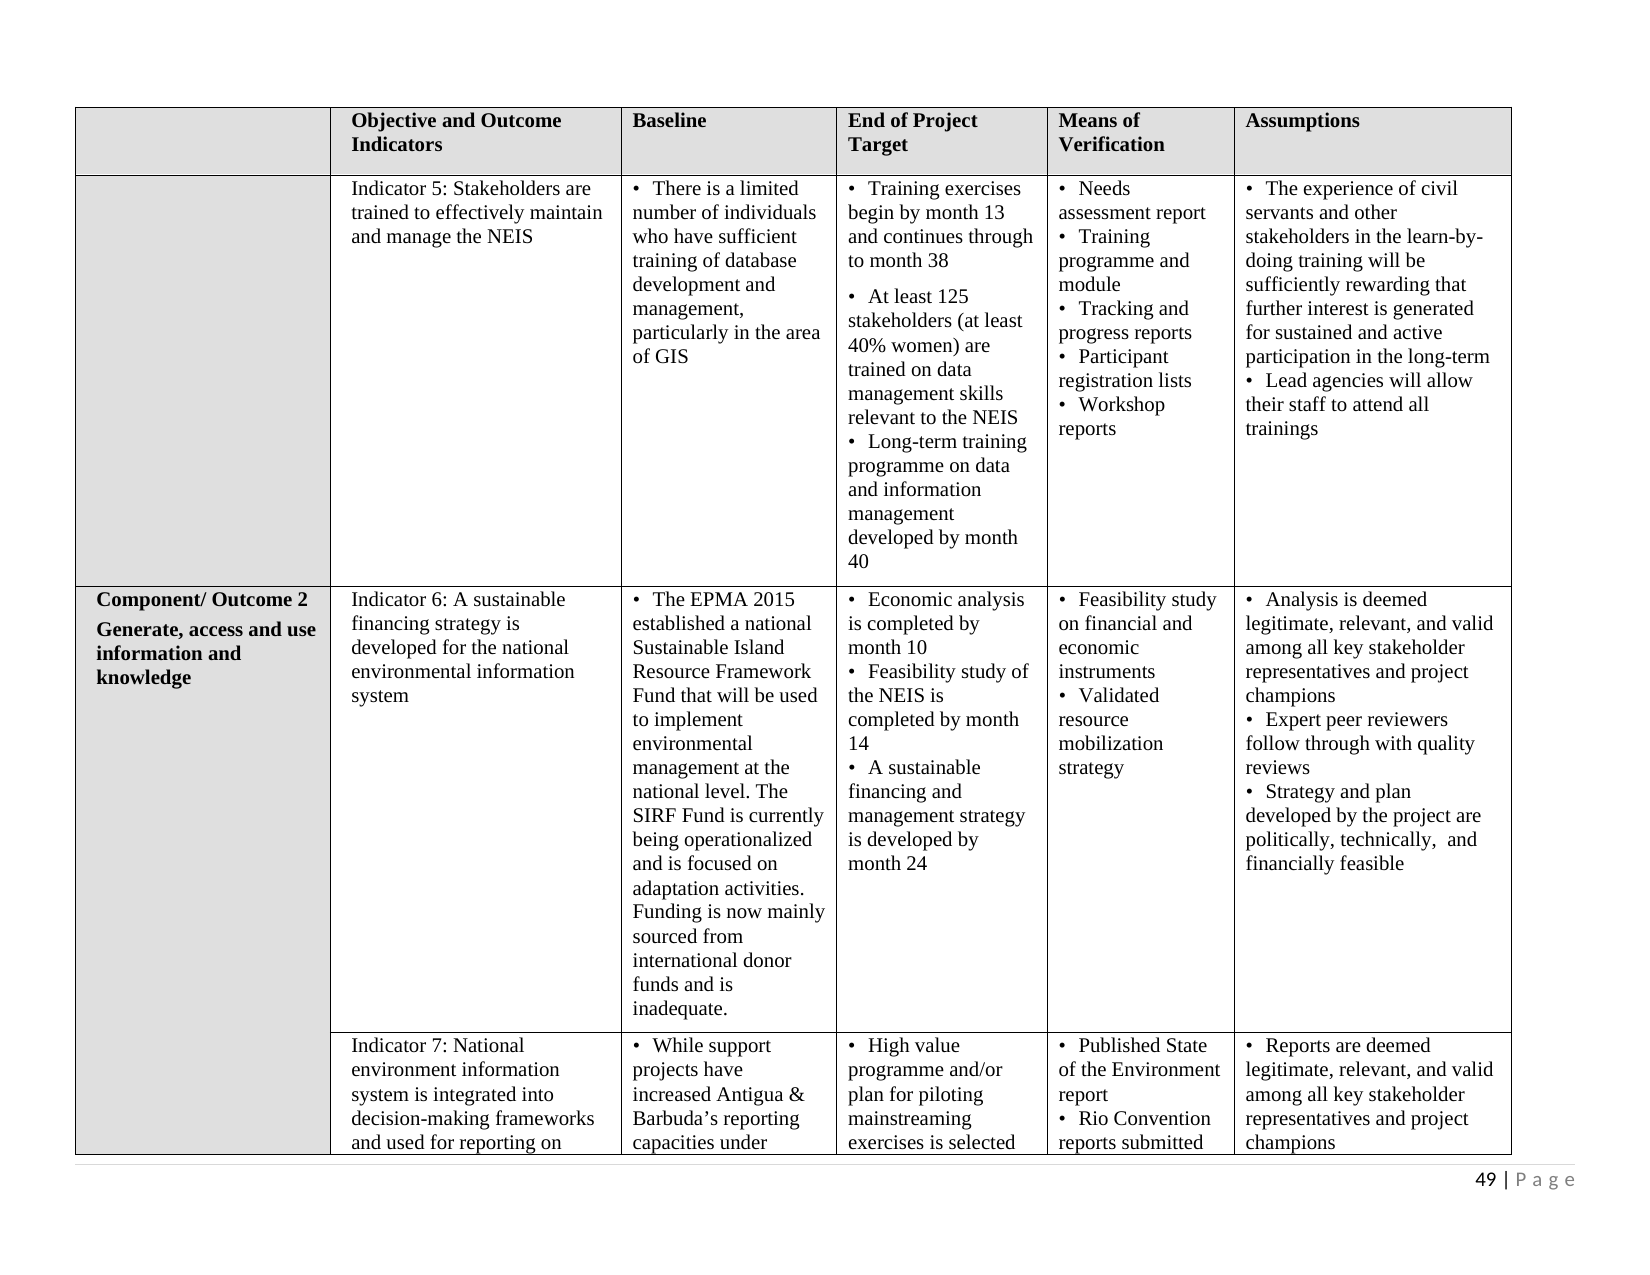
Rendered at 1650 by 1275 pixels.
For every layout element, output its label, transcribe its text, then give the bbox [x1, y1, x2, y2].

table_cell Component/ Outcome 2 Generate, access and use information and knowledge [76, 587, 330, 1154]
table_cell Economic analysis is completed by month 10 Feasibility study of the NEIS is completed by month 14 A sustainable financing and management strategy is developed by month 24 [837, 587, 1047, 1032]
table_cell Analysis is deemed legitimate, relevant, and valid among all key stakeholder representatives and project champions Expert peer reviewers follow through with quality reviews Strategy and plan developed by the project are politically, technically, and financially feasible [1235, 587, 1511, 1032]
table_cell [622, 1033, 836, 1154]
table_cell The experience of civil servants and other stakeholders in the learn-by-doing training will be sufficiently rewarding that further interest is generated for sustained and active participation in the long-term Lead agencies will allow their staff to attend all trainings [1235, 176, 1511, 586]
table_cell Indicator 5: Stakeholders are trained to effectively maintain and manage the NEIS [331, 176, 621, 586]
table_header Means of Verification [1048, 108, 1234, 174]
table_cell Feasibility study on financial and economic instruments Validated resource mobilization strategy [1048, 587, 1234, 1032]
table_header Objective and Outcome Indicators [331, 108, 621, 174]
table_header End of Project Target [837, 108, 1047, 174]
table_cell Needs assessment report Training programme and module Tracking and progress reports Participant registration lists Workshop reports [1048, 176, 1234, 586]
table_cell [837, 1033, 1047, 1154]
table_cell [1048, 1033, 1234, 1154]
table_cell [1235, 1033, 1511, 1154]
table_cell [76, 176, 330, 586]
table_header [76, 108, 330, 174]
table_cell There is a limited number of individuals who have sufficient training of database development and management, particularly in the area of GIS [622, 176, 836, 586]
table_header Assumptions [1235, 108, 1511, 174]
table_cell Training exercises begin by month 13 and continues through to month 38 At least 125 stakeholders (at least 40% women) are trained on data management skills relevant to the NEIS Long-term training programme on data and information management developed by month 40 [837, 176, 1047, 586]
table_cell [331, 1033, 621, 1154]
table_header Baseline [622, 108, 836, 174]
table_cell Indicator 6: A sustainable financing strategy is developed for the national environmental information system [331, 587, 621, 1032]
table_cell The EPMA 2015 established a national Sustainable Island Resource Framework Fund that will be used to implement environmental management at the national level. The SIRF Fund is currently being operationalized and is focused on adaptation activities. Funding is now mainly sourced from international donor funds and is inadequate. [622, 587, 836, 1032]
